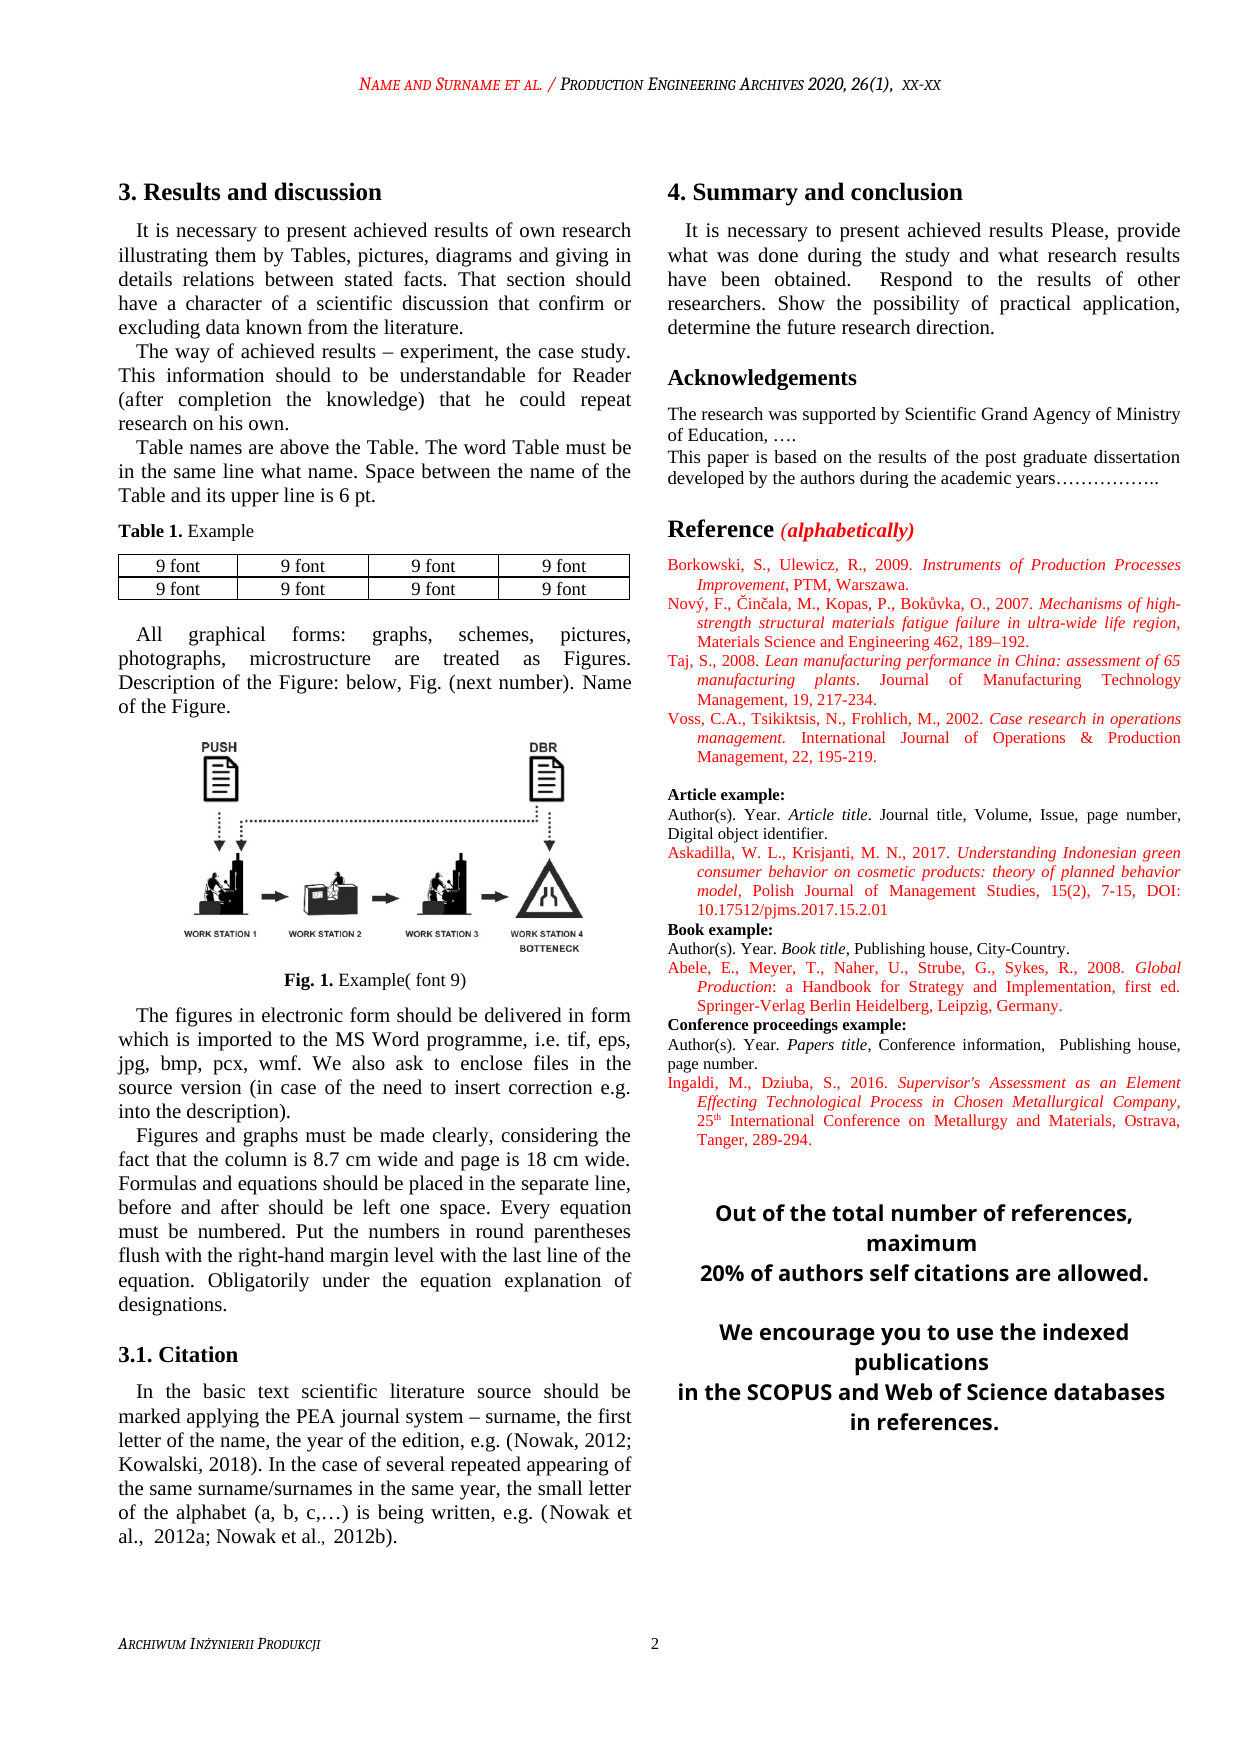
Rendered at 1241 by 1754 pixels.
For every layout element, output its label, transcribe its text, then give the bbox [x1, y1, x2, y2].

text Ingaldi, M., Dziuba, S., 2016. Supervisor's Assessment as an Element Effecting Technological Process in Chosen Metallurgical Company, 25th International Conference on Metallurgy and Materials, Ostrava, Tanger, 289-294. [667, 1073, 1181, 1149]
text Reference (alphabetically) [667, 514, 1181, 543]
text 3. Results and discussion [118, 177, 632, 206]
table_cell 9 font [369, 578, 498, 599]
text Author(s). Year. Book title, Publishing house, City-Country. [667, 938, 1181, 958]
text Taj, S., 2008. Lean manufacturing performance in China: assessment of 65 manufacturing plants. Journal of Manufacturing Technology Management, 19, 217-234. [667, 651, 1181, 708]
picture [184, 742, 583, 952]
text The research was supported by Scientific Grand Agency of Ministry of Education, …. [667, 403, 1181, 446]
text Out of the total number of references, maximum 20% of authors self citations are allowed. [667, 1198, 1181, 1288]
text Fig. 1. Example( font 9) [118, 969, 632, 990]
text All graphical forms: graphs, schemes, pictures, photographs, microstructure are treated as Figures. Description of the Figure: below, Fig. (next number). Name of the Figure. [118, 622, 632, 718]
text The figures in electronic form should be delivered in form which is imported to the MS Word programme, i.e. tif, eps, jpg, bmp, pcx, wmf. We also ask to enclose files in the source version (in case of the need to insert correction e.g. into the description). [118, 1003, 632, 1123]
text Author(s). Year. Article title. Journal title, Volume, Issue, page number, Digital object identifier. [667, 804, 1181, 843]
table_cell 9 font [499, 578, 629, 599]
text Voss, C.A., Tsikiktsis, N., Frohlich, M., 2002. Case research in operations management. International Journal of Operations & Production Management, 22, 195-219. [667, 708, 1181, 766]
text Nový, F., Činčala, M., Kopas, P., Bokůvka, O., 2007. Mechanisms of high-strength structural materials fatigue failure in ultra-wide life region, Materials Science and Engineering 462, 189–192. [667, 593, 1181, 651]
table_header 9 font [499, 555, 629, 576]
text Author(s). Year. Papers title, Conference information, Publishing house, page number. [667, 1034, 1181, 1073]
text Article example: [667, 785, 1181, 804]
text It is necessary to present achieved results of own research illustrating them by Tables, pictures, diagrams and giving in details relations between stated facts. That section should have a character of a scientific discussion that confirm or excluding data known from the literature. [118, 218, 632, 339]
text Book example: [667, 919, 1181, 938]
text In the basic text scientific literature source should be marked applying the PEA journal system – surname, the first letter of the name, the year of the edition, e.g. (Nowak, 2012; Kowalski, 2018). In the case of several repeated appearing of the same surname/surnames in the same year, the small letter of the alphabet (a, b, c,…) is being written, e.g. (Nowak et al., 2012a; Nowak et al., 2012b). [118, 1379, 632, 1548]
text It is necessary to present achieved results Please, provide what was done during the study and what research results have been obtained. Respond to the results of other researchers. Show the possibility of practical application, determine the future research direction. [667, 218, 1181, 339]
text We encourage you to use the indexed publications in the SCOPUS and Web of Science databases in references. [667, 1317, 1181, 1437]
table_header 9 font [369, 555, 498, 576]
text Conference proceedings example: [667, 1015, 1181, 1034]
text Table 1. Example [118, 520, 632, 541]
text Askadilla, W. L., Krisjanti, M. N., 2017. Understanding Indonesian green consumer behavior on cosmetic products: theory of planned behavior model, Polish Journal of Management Studies, 15(2), 7-15, DOI: 10.17512/pjms.2017.15.2.01 [667, 843, 1181, 919]
text This paper is based on the results of the post graduate dissertation developed by the authors during the academic years…………….. [667, 446, 1181, 489]
table_header 9 font [238, 555, 368, 576]
text Figures and graphs must be made clearly, considering the fact that the column is 8.7 cm wide and page is 18 cm wide. Formulas and equations should be placed in the separate line, before and after should be left one space. Every equation must be numbered. Put the numbers in round parentheses flush with the right-hand margin level with the last line of the equation. Obligatorily under the equation explanation of designations. [118, 1123, 632, 1316]
text 4. Summary and conclusion [667, 177, 1181, 206]
table_cell 9 font [238, 578, 368, 599]
text Abele, E., Meyer, T., Naher, U., Strube, G., Sykes, R., 2008. Global Production: a Handbook for Strategy and Implementation, first ed. Springer-Verlag Berlin Heidelberg, Leipzig, Germany. [667, 958, 1181, 1015]
text Borkowski, S., Ulewicz, R., 2009. Instruments of Production Processes Improvement, PTM, Warszawa. [667, 555, 1181, 593]
subtitle Acknowledgements [667, 364, 1181, 390]
text Table names are above the Table. The word Table must be in the same line what name. Space between the name of the Table and its upper line is 6 pt. [118, 435, 632, 507]
text 3.1. Citation [118, 1341, 632, 1367]
table_cell 9 font [119, 578, 237, 599]
table_header 9 font [119, 555, 237, 576]
